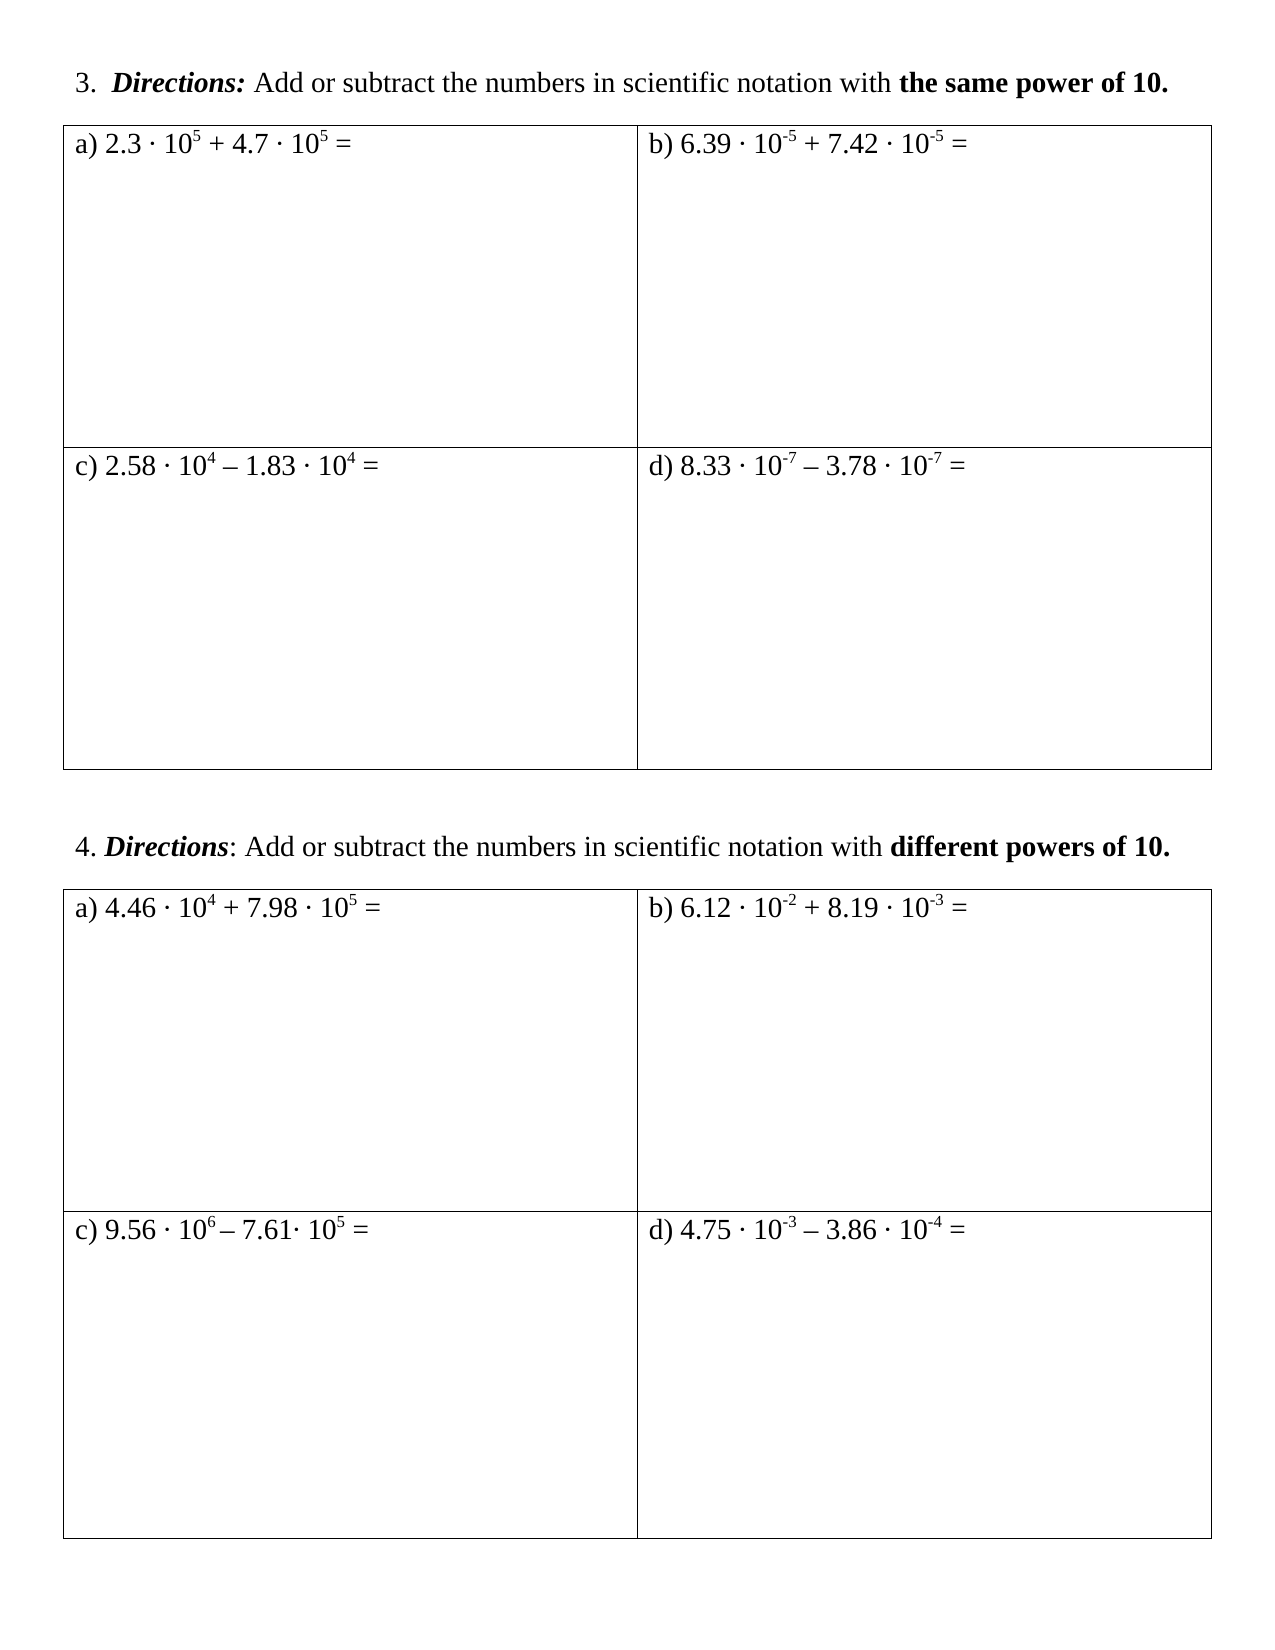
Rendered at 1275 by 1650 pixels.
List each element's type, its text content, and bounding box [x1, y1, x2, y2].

table_header a) 4.46 ∙ 104 + 7.98 ∙ 105 = [64, 890, 637, 1211]
table_cell d) 8.33 ∙ 10-7 – 3.78 ∙ 10-7 = [638, 448, 1211, 769]
text 3. Directions: Add or subtract the numbers in scientific notation with the same power of 10. [75, 66, 1200, 99]
table_cell d) 4.75 ∙ 10-3 – 3.86 ∙ 10-4 = [638, 1212, 1211, 1538]
table_header a) 2.3 ∙ 105 + 4.7 ∙ 105 = [64, 126, 637, 447]
text 4. Directions: Add or subtract the numbers in scientific notation with different powers of 10. [75, 829, 1200, 863]
table_header b) 6.12 ∙ 10-2 + 8.19 ∙ 10-3 = [638, 890, 1211, 1211]
table_cell c) 9.56 ∙ 106 – 7.61∙ 105 = [64, 1212, 637, 1538]
table_header b) 6.39 ∙ 10-5 + 7.42 ∙ 10-5 = [638, 126, 1211, 447]
table_cell c) 2.58 ∙ 104 – 1.83 ∙ 104 = [64, 448, 637, 769]
